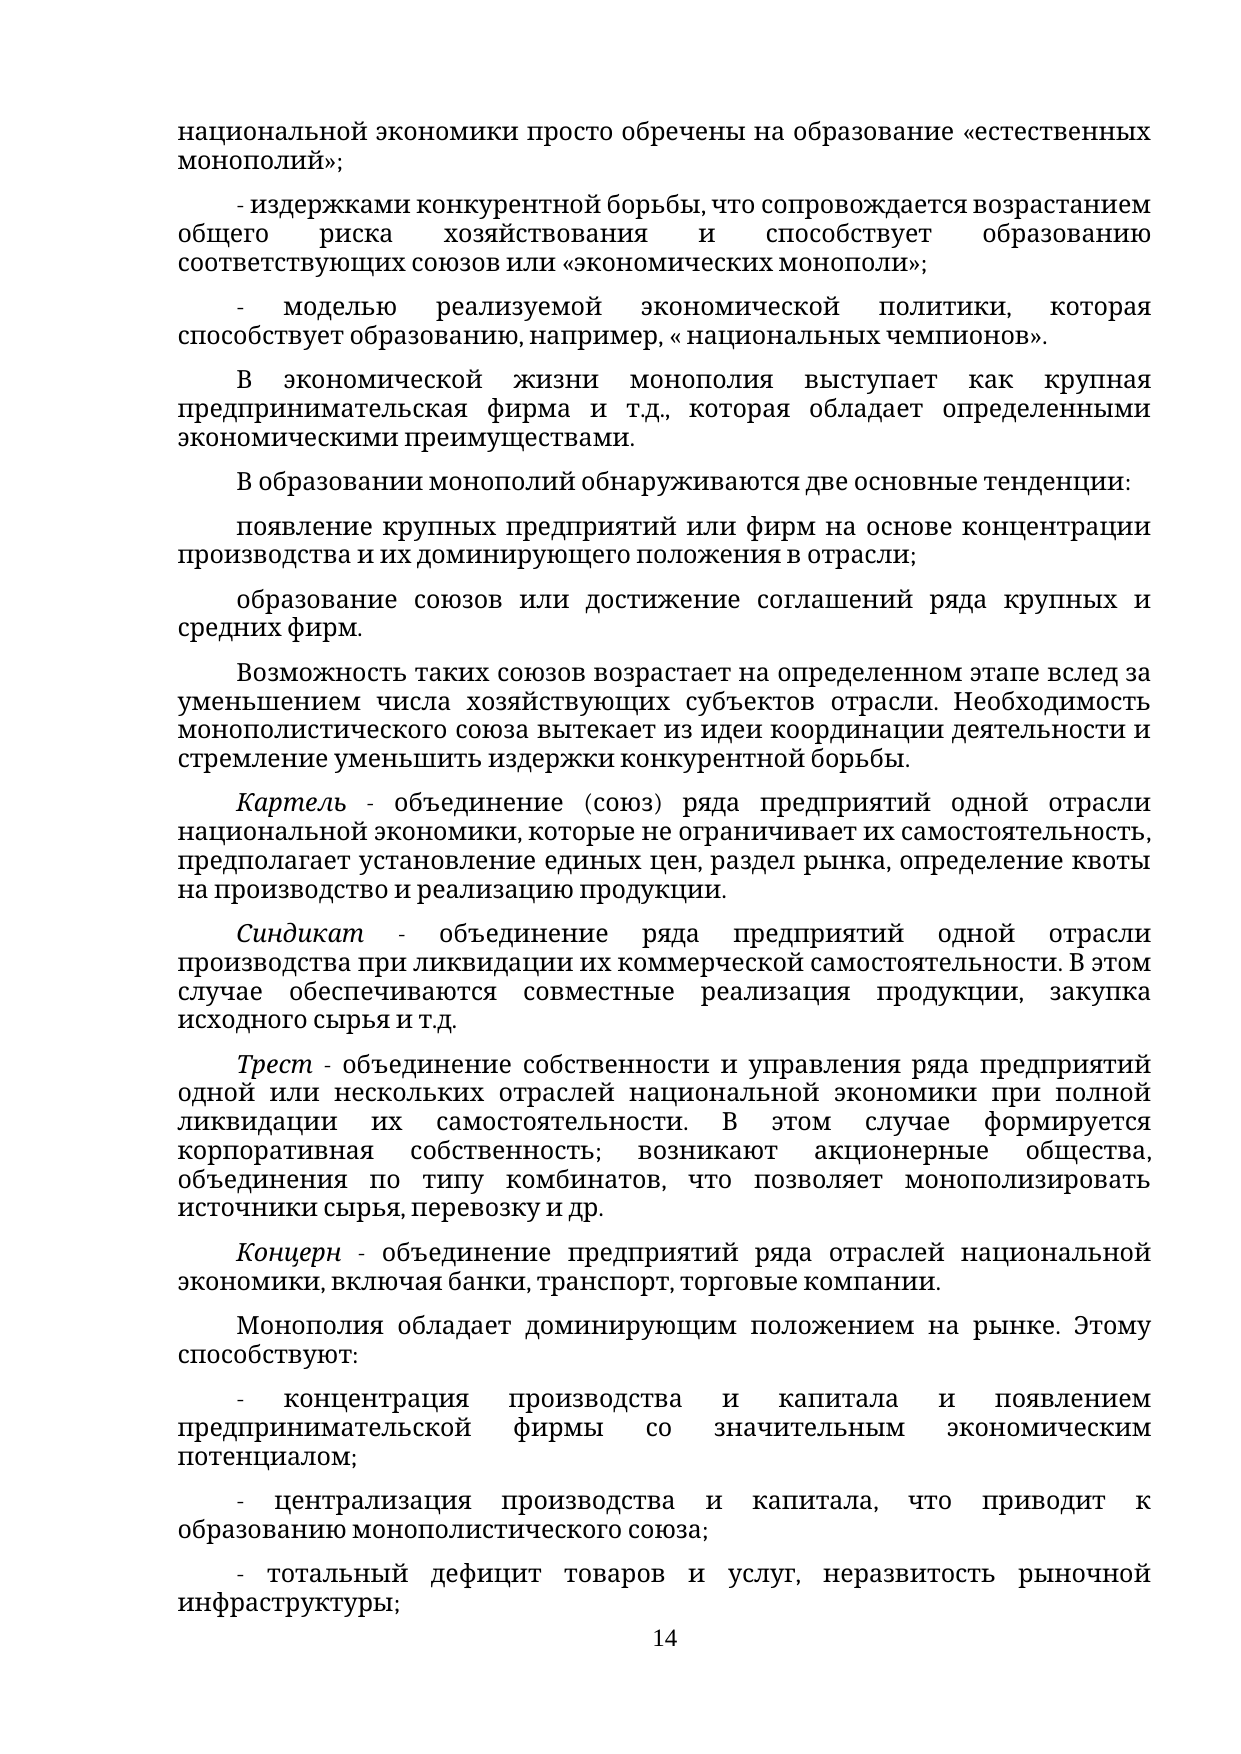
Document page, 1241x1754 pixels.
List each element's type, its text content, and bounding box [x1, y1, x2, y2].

text Синдикат - объединение ряда предприятий одной отрасли производства при ликвидации их коммерческой самостоятельности. В этом случае обеспечиваются совместные реализация продукции, закупка исходного сырья и т.д. [177, 920, 1152, 1035]
text - издержками конкурентной борьбы, что сопровождается возрастанием общего риска хозяйствования и способствует образованию соответствующих союзов или «экономических монополи»; [177, 191, 1152, 277]
text Трест - объединение собственности и управления ряда предприятий одной или нескольких отраслей национальной экономики при полной ликвидации их самостоятельности. В этом случае формируется корпоративная собственность; возникают акционерные общества, объединения по типу комбинатов, что позволяет монополизировать источники сырья, перевозку и др. [177, 1051, 1152, 1223]
text образование союзов или достижение соглашений ряда крупных и средних фирм. [177, 586, 1152, 643]
text Возможность таких союзов возрастает на определенном этапе вслед за уменьшением числа хозяйствующих субъектов отрасли. Необходимость монополистического союза вытекает из идеи координации деятельности и стремление уменьшить издержки конкурентной борьбы. [177, 659, 1152, 774]
text появление крупных предприятий или фирм на основе концентрации производства и их доминирующего положения в отрасли; [177, 512, 1152, 570]
text Монополия обладает доминирующим положением на рынке. Этому способствуют: [177, 1312, 1152, 1369]
text - моделью реализуемой экономической политики, которая способствует образованию, например, « национальных чемпионов». [177, 293, 1152, 351]
text - централизация производства и капитала, что приводит к образованию монополистического союза; [177, 1487, 1152, 1544]
text - тотальный дефицит товаров и услуг, неразвитость рыночной инфраструктуры; [177, 1560, 1152, 1617]
text Концерн - объединение предприятий ряда отраслей национальной экономики, включая банки, транспорт, торговые компании. [177, 1239, 1152, 1296]
text В экономической жизни монополия выступает как крупная предпринимательская фирма и т.д., которая обладает определенными экономическими преимуществами. [177, 366, 1152, 452]
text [177, 118, 1152, 176]
text В образовании монополий обнаруживаются две основные тенденции: [177, 468, 1152, 497]
text - концентрация производства и капитала и появлением предпринимательской фирмы со значительным экономическим потенциалом; [177, 1385, 1152, 1471]
text Картель - объединение (союз) ряда предприятий одной отрасли национальной экономики, которые не ограничивает их самостоятельность, предполагает установление единых цен, раздел рынка, определение квоты на производство и реализацию продукции. [177, 789, 1152, 904]
